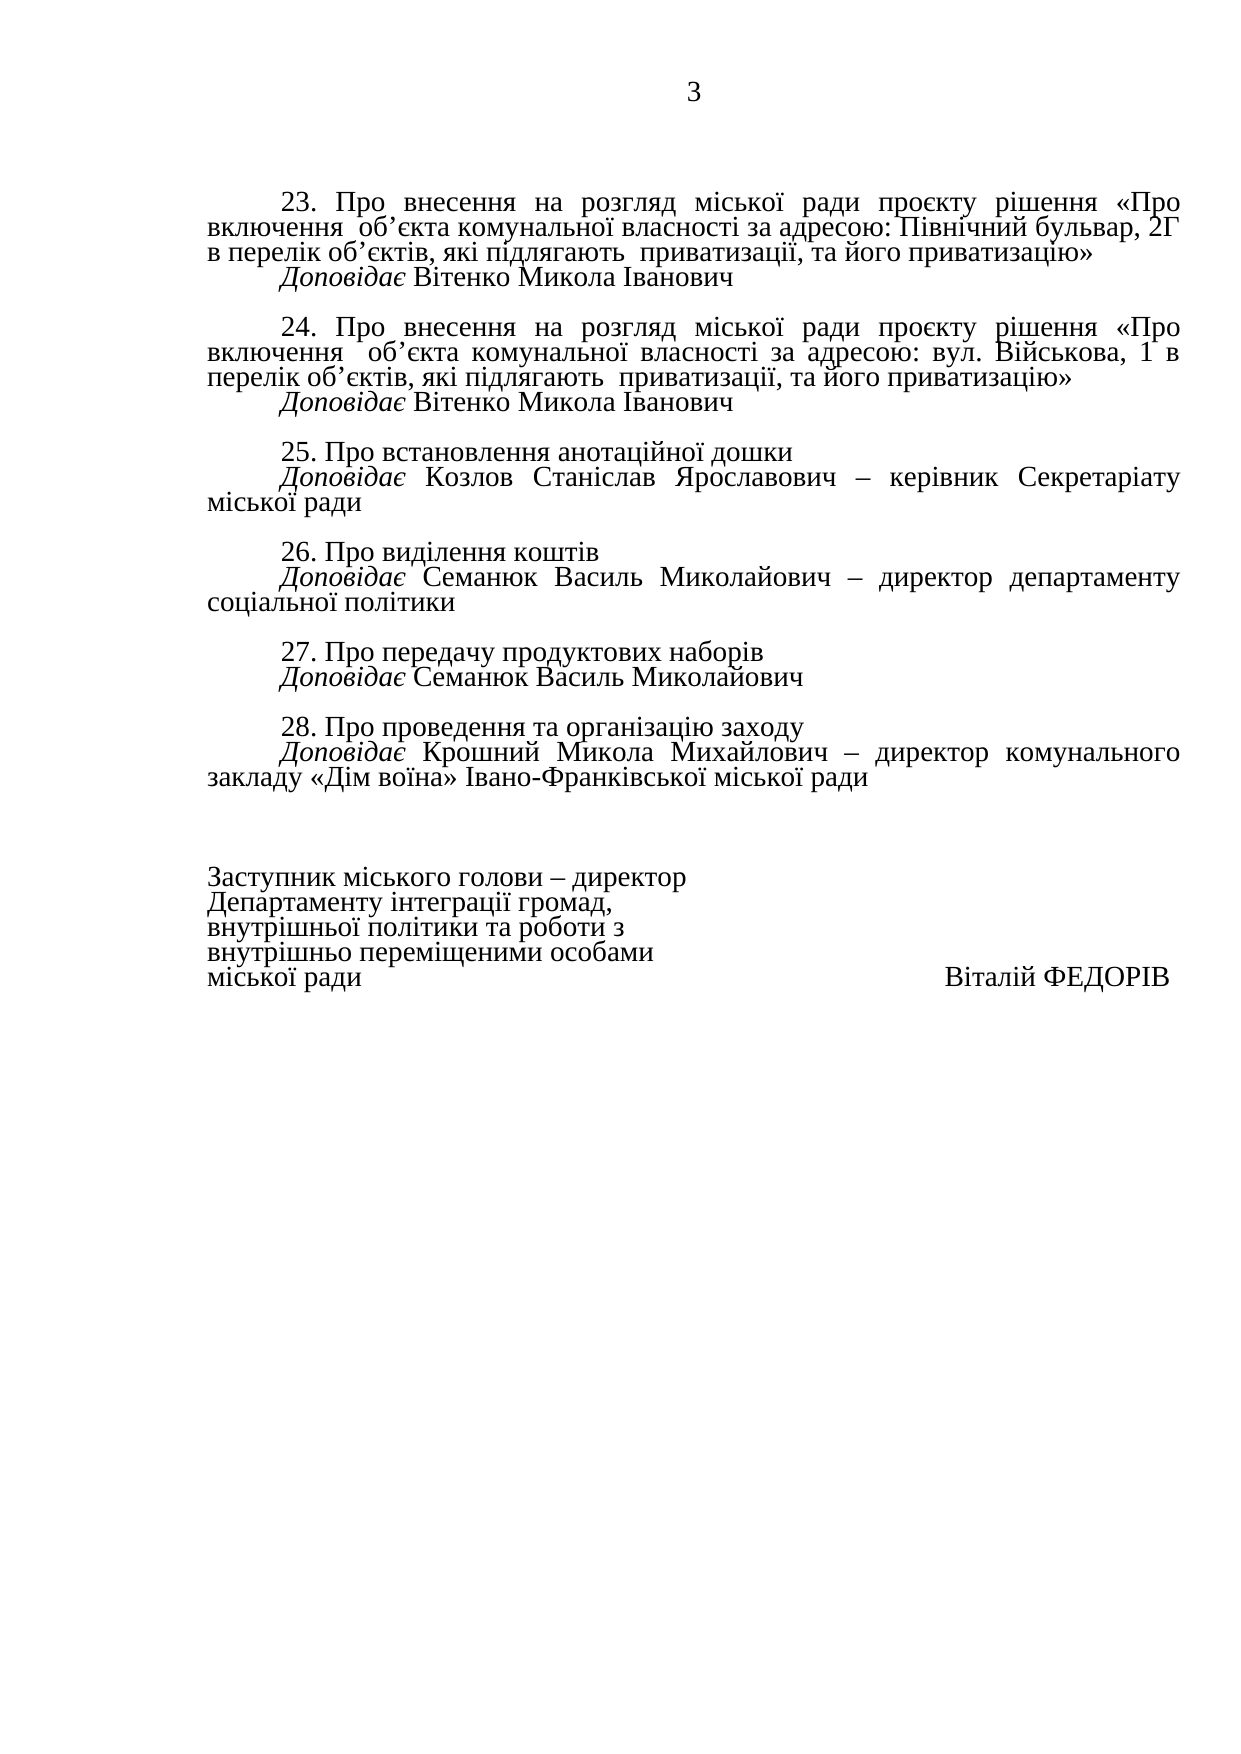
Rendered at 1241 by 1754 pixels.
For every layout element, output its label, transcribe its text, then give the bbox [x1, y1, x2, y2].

text Департаменту інтеграції громад, [207, 891, 1181, 916]
text 27. Про передачу продуктових наборів [207, 641, 1181, 666]
text 23. Про внесення на розгляд міської ради проєкту рішення «Про включення об’єкта комунальної власності за адресою: Північний бульвар, 2Г в перелік об’єктів, які підлягають приватизації, та його приватизацію» [207, 191, 1181, 266]
text Доповідає Семанюк Василь Миколайович – директор департаменту соціальної політики [207, 566, 1181, 616]
text Доповідає Козлов Станіслав Ярославович – керівник Секретаріату міської ради [207, 466, 1181, 516]
text 25. Про встановлення анотаційної дошки [207, 441, 1181, 466]
text 26. Про виділення коштів [207, 541, 1181, 566]
text Доповідає Вітенко Микола Іванович [207, 391, 1181, 416]
text Доповідає Вітенко Микола Іванович [207, 266, 1181, 291]
text 24. Про внесення на розгляд міської ради проєкту рішення «Про включення об’єкта комунальної власності за адресою: вул. Військова, 1 в перелік об’єктів, які підлягають приватизації, та його приватизацію» [207, 316, 1181, 391]
text внутрішньої політики та роботи з [207, 916, 1181, 941]
text Заступник міського голови – директор [207, 866, 1181, 891]
text Доповідає Крошний Микола Михайлович – директор комунального закладу «Дім воїна» Івано-Франківської міської ради [207, 741, 1181, 791]
text Доповідає Семанюк Василь Миколайович [207, 666, 1181, 691]
text внутрішньо переміщеними особами [207, 941, 1181, 966]
text 28. Про проведення та організацію заходу [207, 716, 1181, 741]
text міської ради Віталій ФЕДОРІВ [207, 966, 1181, 991]
